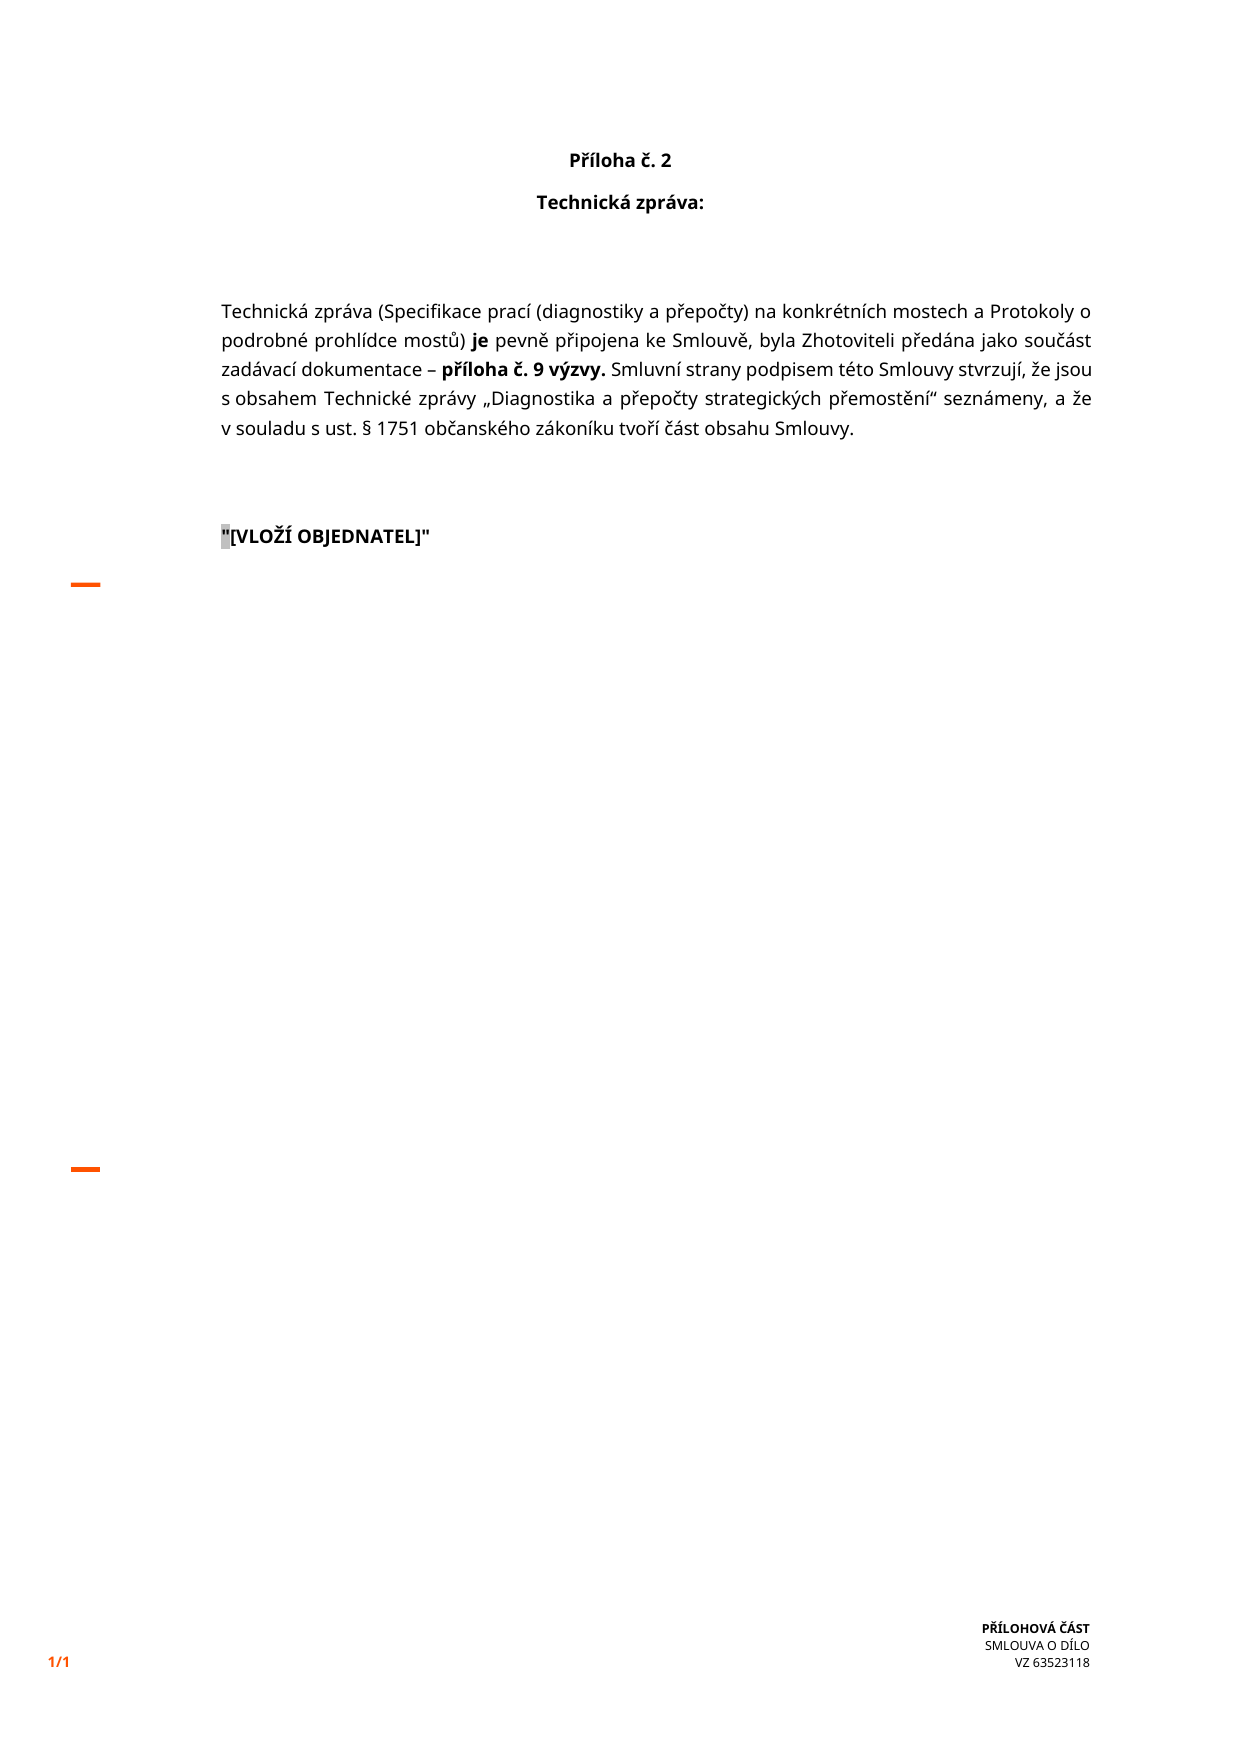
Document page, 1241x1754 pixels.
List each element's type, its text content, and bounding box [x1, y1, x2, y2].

text Technická zpráva: [148, 189, 1093, 215]
text Příloha č. 2 [148, 148, 1093, 173]
text Technická zpráva (Specifikace prací (diagnostiky a přepočty) na konkrétních mostech a Protokoly o podrobné prohlídce mostů) je pevně připojena ke Smlouvě, byla Zhotoviteli předána jako součást zadávací dokumentace – příloha č. 9 výzvy. Smluvní strany podpisem této Smlouvy stvrzují, že jsou s obsahem Technické zprávy „Diagnostika a přepočty strategických přemostění“ seznámeny, a že v souladu s ust. § 1751 občanského zákoníku tvoří část obsahu Smlouvy. [221, 298, 1093, 441]
